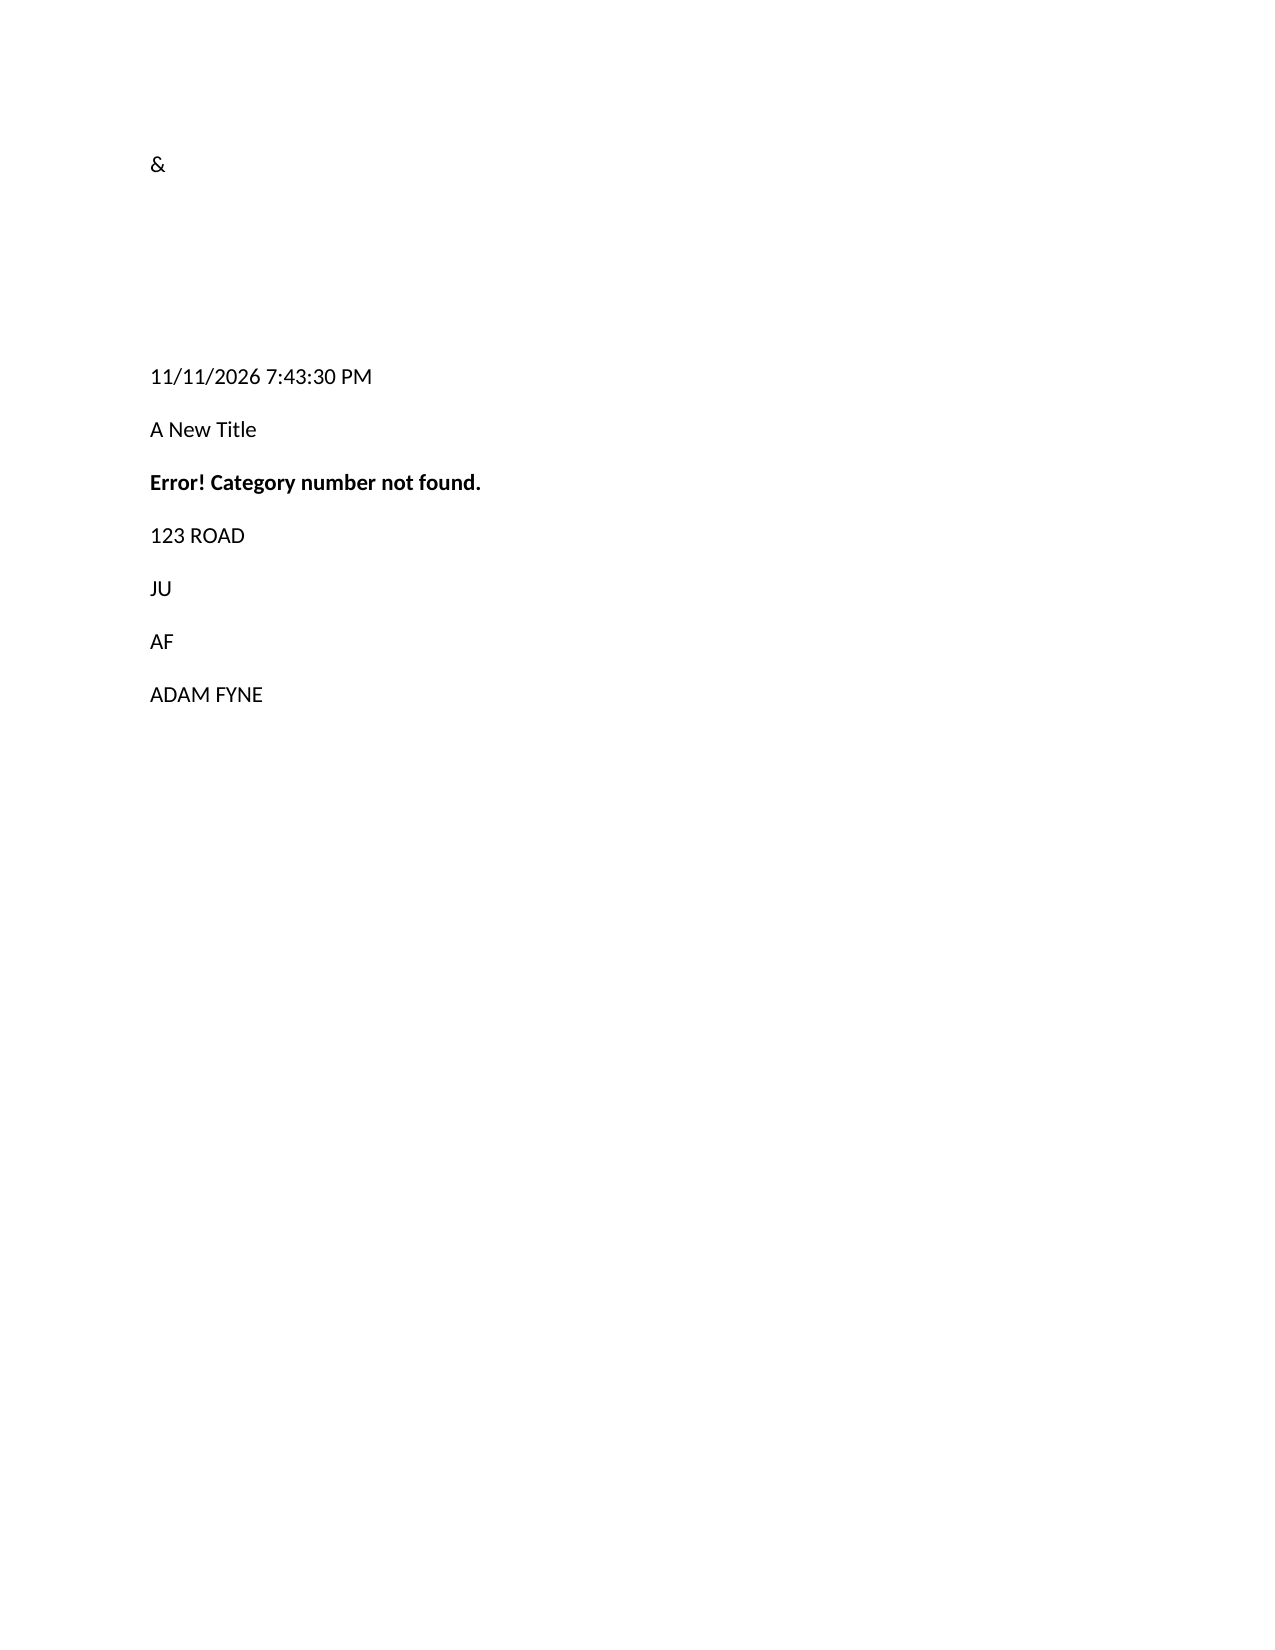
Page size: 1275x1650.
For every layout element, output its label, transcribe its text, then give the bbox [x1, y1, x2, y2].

text ADAM FYNE [150, 680, 1125, 708]
text A New Title [150, 415, 1125, 443]
text 13/01/2025 10:05:07 AM [150, 362, 1125, 390]
text JU [150, 574, 1125, 602]
text AF [150, 627, 1125, 655]
text Error! Category number not found. [150, 468, 1125, 496]
text 123 ROAD [150, 521, 1125, 549]
